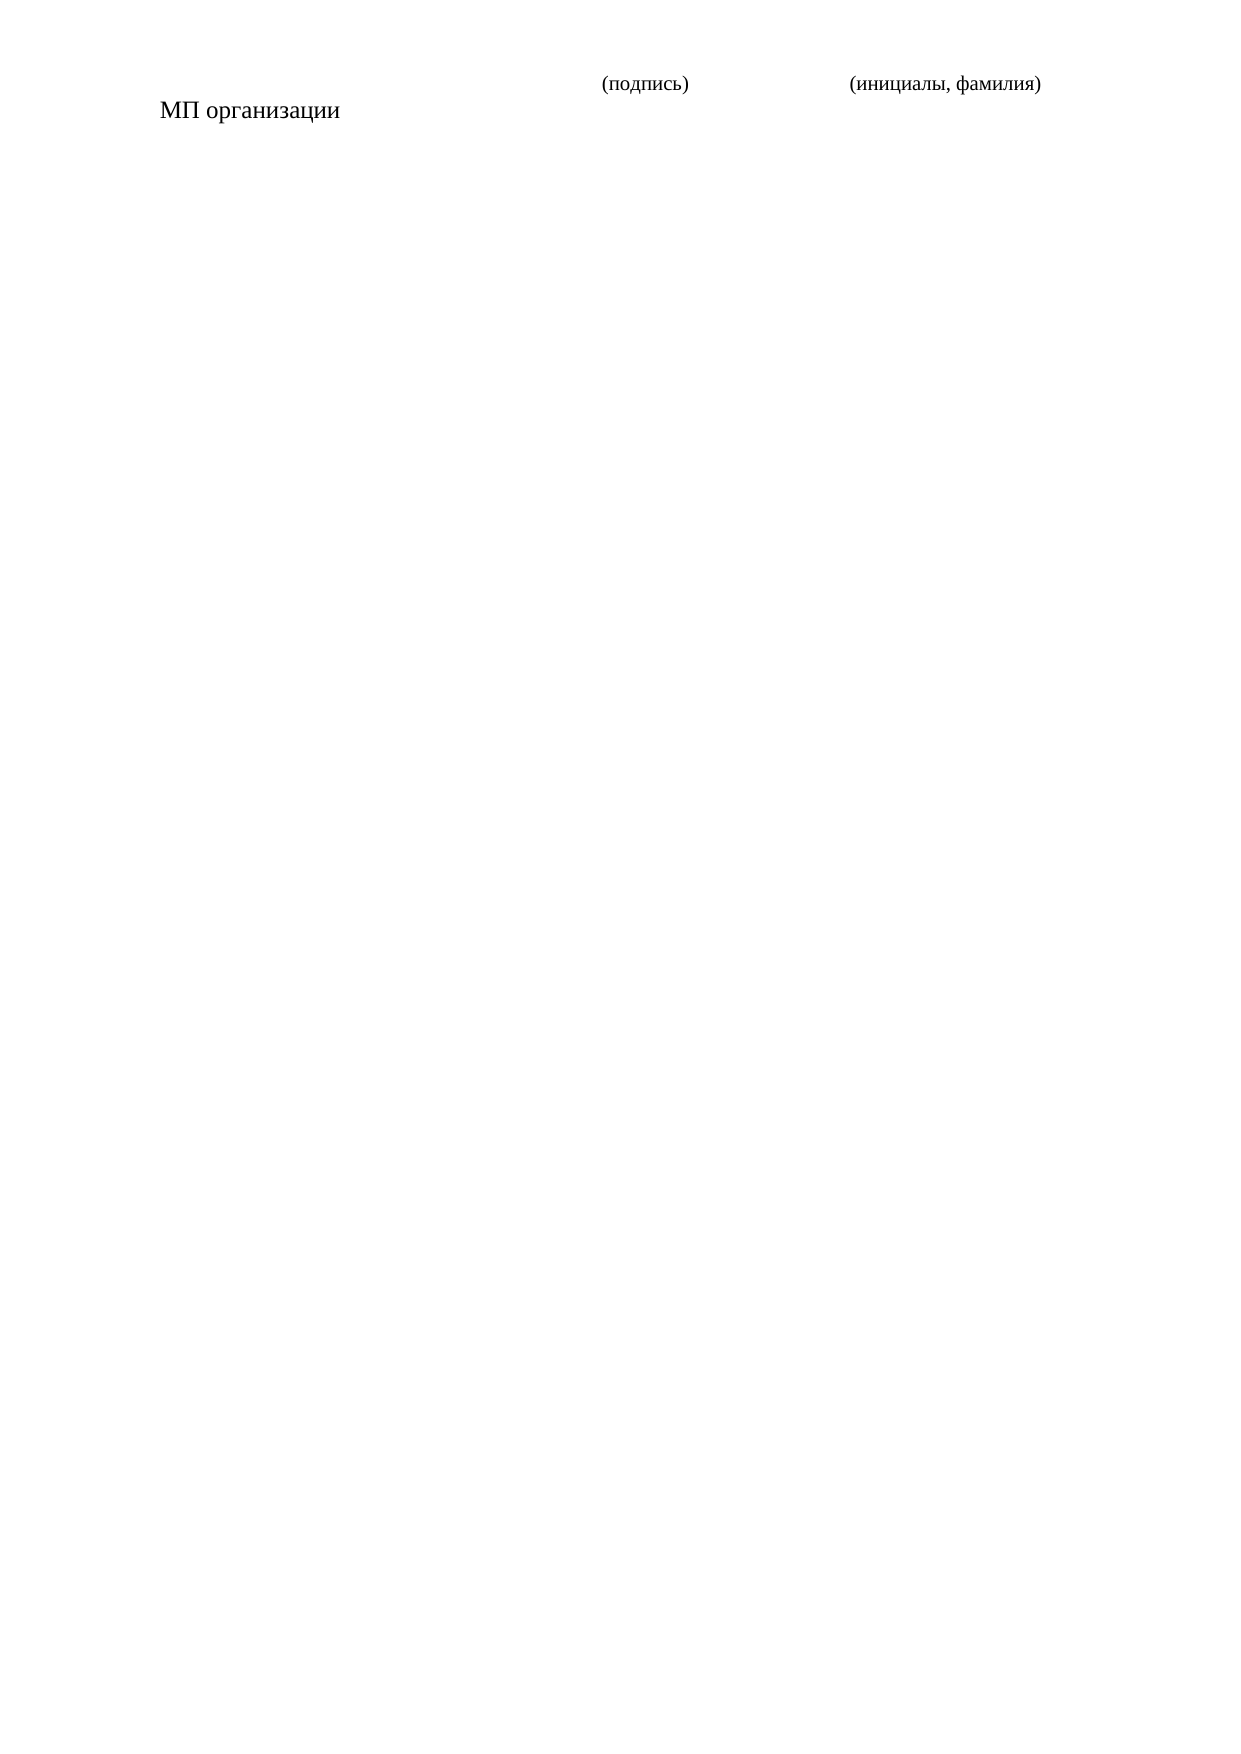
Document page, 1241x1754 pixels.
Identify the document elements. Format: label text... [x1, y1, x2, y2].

text (подпись) (инициалы, фамилия) [529, 71, 1152, 95]
text МП организации [159, 95, 1152, 124]
